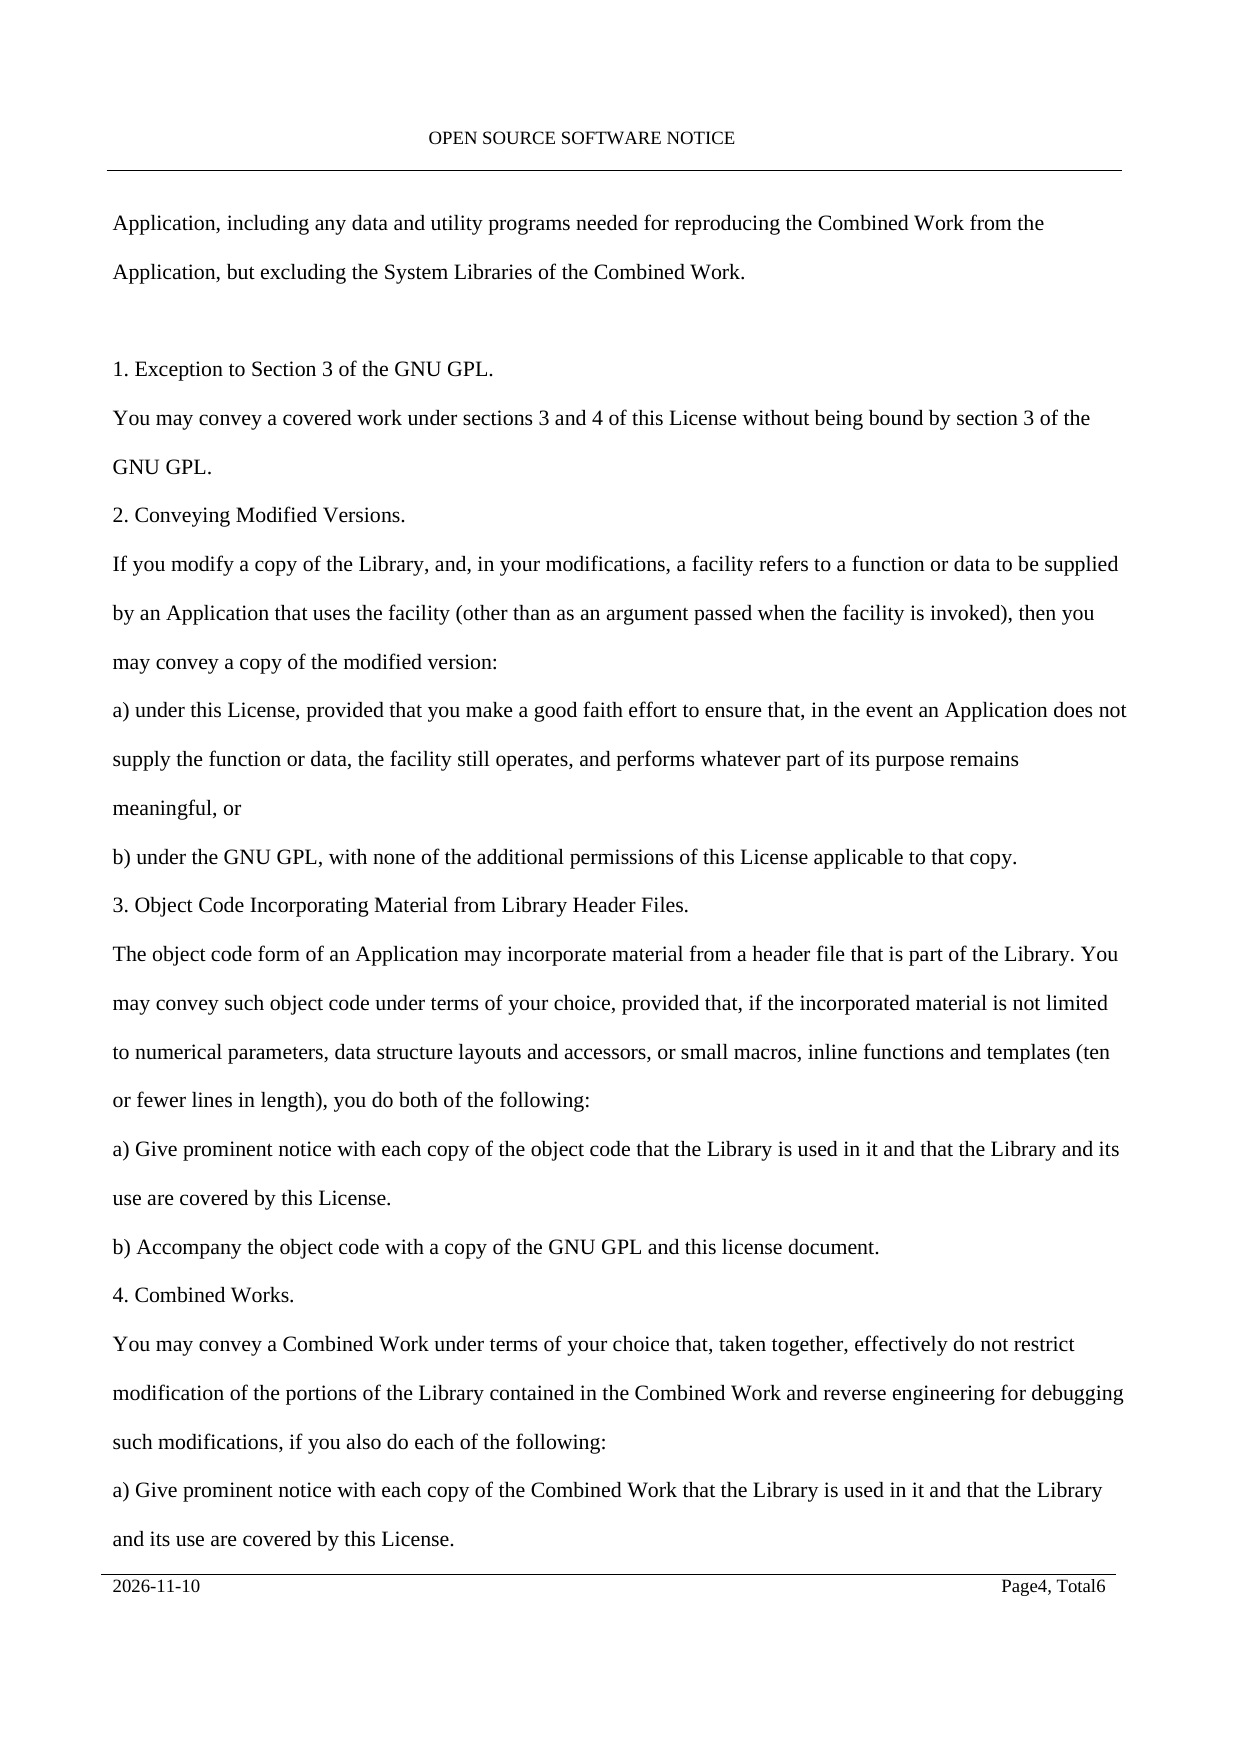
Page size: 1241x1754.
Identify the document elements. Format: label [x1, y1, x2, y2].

text [112, 206, 1128, 1555]
